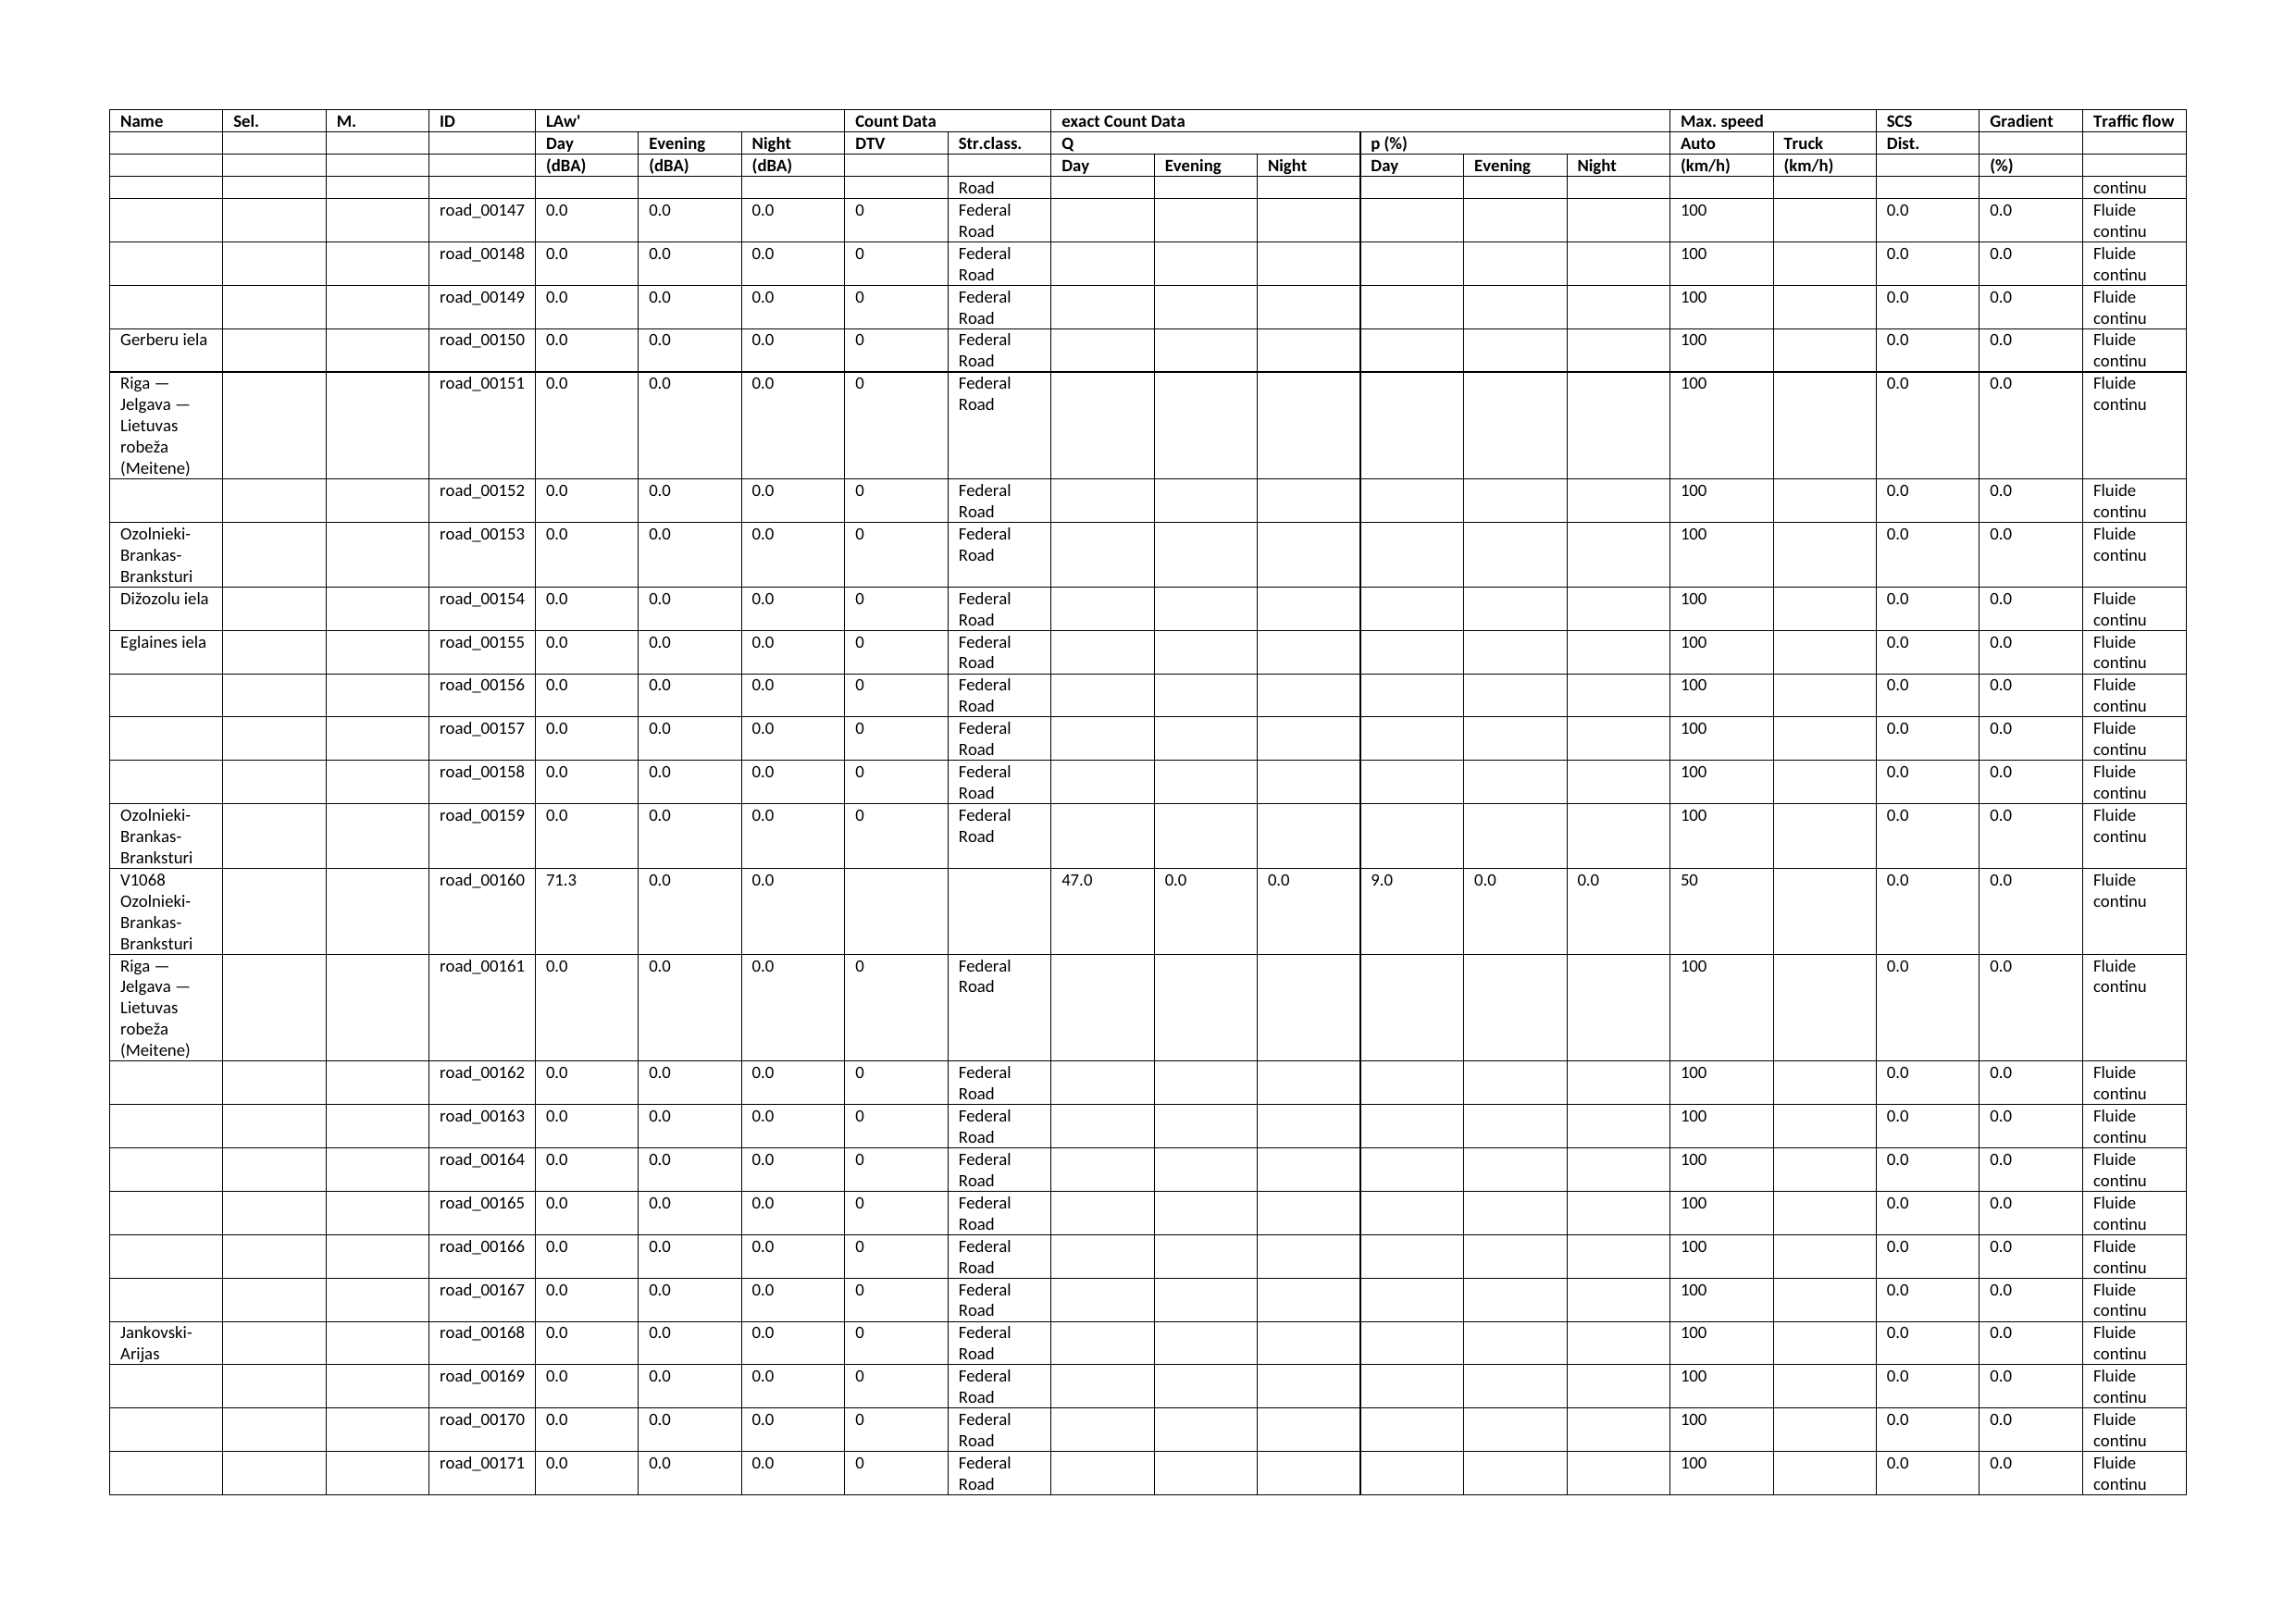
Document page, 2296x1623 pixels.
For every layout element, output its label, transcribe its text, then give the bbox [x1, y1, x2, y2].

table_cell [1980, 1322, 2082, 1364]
table_cell [110, 132, 222, 154]
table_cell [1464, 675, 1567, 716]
table_cell Dist. [1877, 132, 1979, 154]
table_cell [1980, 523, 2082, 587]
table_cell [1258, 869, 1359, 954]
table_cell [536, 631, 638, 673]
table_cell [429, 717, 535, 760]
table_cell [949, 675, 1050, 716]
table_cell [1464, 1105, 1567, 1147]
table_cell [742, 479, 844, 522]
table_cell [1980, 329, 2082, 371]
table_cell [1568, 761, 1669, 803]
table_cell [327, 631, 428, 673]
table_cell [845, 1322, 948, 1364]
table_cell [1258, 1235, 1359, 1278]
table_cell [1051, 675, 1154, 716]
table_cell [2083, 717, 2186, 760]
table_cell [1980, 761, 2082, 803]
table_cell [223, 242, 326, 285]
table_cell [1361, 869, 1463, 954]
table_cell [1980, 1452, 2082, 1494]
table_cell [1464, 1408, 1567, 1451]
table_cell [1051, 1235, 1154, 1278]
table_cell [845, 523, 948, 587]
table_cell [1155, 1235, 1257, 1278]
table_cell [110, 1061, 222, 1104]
table_cell (dBA) [742, 155, 844, 176]
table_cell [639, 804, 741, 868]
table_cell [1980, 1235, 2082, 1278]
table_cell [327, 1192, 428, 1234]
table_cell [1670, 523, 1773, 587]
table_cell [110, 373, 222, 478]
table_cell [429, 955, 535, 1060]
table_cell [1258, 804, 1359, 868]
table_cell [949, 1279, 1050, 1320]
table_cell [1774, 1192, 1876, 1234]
table_cell [949, 155, 1050, 176]
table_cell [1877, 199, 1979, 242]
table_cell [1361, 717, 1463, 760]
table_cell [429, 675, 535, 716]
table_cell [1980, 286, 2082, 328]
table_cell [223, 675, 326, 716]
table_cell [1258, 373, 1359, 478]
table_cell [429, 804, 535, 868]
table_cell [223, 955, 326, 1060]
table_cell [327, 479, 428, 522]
table_cell p (%) [1361, 132, 1669, 154]
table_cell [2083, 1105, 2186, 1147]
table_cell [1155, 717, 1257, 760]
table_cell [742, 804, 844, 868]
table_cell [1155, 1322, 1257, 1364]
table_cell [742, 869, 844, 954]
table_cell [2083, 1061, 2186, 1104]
table_cell [1980, 132, 2082, 154]
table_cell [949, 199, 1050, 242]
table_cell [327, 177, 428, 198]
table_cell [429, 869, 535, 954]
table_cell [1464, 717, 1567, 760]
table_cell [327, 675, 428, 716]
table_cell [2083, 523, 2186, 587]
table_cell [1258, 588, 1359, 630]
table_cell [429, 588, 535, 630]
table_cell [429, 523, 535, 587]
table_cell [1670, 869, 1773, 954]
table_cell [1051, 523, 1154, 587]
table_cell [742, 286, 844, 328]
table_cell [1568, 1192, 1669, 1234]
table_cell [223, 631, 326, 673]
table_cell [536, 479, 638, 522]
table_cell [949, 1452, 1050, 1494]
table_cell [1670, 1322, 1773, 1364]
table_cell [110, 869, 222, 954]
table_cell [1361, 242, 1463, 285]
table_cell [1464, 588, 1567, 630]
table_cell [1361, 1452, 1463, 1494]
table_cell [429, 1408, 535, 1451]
table_header Name [110, 110, 222, 131]
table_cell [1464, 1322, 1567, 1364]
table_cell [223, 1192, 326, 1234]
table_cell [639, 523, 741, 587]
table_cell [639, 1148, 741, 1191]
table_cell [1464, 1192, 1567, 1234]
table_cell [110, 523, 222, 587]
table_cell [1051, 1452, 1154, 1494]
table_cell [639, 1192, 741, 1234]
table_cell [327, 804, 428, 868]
table_cell Night [1258, 155, 1359, 176]
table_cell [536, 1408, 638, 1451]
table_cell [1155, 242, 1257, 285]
table_cell Day [536, 132, 638, 154]
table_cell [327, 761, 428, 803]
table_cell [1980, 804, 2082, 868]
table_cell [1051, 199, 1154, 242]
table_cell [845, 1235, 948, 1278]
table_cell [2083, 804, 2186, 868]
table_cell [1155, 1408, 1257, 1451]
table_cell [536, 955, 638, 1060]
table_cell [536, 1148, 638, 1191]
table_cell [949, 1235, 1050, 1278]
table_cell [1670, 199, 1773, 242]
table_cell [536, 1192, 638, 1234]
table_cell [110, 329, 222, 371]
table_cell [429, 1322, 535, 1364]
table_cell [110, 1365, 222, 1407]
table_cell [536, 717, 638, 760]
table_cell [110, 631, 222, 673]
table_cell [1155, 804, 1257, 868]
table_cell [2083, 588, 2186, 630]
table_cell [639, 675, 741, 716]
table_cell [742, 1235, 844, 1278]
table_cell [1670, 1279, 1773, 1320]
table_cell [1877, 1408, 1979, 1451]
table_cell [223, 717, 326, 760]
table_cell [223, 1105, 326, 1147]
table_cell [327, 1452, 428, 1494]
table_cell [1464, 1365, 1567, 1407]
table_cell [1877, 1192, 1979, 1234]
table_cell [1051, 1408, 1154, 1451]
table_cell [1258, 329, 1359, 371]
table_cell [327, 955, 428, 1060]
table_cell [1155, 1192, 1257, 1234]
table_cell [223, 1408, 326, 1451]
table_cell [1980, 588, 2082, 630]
table_cell (dBA) [536, 155, 638, 176]
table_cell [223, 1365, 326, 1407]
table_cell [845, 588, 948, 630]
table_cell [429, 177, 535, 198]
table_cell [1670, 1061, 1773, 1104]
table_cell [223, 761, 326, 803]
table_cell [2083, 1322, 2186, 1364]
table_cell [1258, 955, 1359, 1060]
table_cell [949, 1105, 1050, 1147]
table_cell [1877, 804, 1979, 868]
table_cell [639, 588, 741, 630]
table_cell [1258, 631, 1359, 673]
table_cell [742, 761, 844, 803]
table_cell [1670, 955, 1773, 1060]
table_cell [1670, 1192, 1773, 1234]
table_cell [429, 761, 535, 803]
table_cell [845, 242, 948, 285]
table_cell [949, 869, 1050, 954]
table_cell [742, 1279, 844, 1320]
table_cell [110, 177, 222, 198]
table_header Sel. [223, 110, 326, 131]
table_header exact Count Data [1051, 110, 1669, 131]
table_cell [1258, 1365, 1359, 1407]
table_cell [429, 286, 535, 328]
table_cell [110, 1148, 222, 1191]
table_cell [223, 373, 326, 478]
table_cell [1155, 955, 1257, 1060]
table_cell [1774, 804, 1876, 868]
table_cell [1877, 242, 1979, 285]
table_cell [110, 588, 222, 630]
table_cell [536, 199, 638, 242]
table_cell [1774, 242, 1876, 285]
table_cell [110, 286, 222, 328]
table_cell (km/h) [1670, 155, 1773, 176]
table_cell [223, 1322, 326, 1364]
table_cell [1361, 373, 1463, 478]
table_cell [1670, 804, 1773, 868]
table_cell Day [1051, 155, 1154, 176]
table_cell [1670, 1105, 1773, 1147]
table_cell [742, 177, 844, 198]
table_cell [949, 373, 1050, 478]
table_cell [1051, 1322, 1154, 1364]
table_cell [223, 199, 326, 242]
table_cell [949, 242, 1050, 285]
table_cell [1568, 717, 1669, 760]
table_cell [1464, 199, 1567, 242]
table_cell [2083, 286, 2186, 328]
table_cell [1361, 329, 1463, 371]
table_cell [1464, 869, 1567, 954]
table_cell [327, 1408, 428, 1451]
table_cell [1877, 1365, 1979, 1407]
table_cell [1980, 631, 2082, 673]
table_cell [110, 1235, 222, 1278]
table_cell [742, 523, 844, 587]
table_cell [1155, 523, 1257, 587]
table_cell Str.class. [949, 132, 1050, 154]
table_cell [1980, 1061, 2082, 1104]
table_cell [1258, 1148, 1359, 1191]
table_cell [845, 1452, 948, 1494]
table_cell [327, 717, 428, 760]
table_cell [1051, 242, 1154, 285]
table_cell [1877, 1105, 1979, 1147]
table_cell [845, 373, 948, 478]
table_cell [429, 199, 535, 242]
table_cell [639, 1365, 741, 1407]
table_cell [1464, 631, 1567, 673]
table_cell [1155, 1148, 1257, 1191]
table_cell Night [742, 132, 844, 154]
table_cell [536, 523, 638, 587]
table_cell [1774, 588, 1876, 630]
table_header Traffic flow [2083, 110, 2186, 131]
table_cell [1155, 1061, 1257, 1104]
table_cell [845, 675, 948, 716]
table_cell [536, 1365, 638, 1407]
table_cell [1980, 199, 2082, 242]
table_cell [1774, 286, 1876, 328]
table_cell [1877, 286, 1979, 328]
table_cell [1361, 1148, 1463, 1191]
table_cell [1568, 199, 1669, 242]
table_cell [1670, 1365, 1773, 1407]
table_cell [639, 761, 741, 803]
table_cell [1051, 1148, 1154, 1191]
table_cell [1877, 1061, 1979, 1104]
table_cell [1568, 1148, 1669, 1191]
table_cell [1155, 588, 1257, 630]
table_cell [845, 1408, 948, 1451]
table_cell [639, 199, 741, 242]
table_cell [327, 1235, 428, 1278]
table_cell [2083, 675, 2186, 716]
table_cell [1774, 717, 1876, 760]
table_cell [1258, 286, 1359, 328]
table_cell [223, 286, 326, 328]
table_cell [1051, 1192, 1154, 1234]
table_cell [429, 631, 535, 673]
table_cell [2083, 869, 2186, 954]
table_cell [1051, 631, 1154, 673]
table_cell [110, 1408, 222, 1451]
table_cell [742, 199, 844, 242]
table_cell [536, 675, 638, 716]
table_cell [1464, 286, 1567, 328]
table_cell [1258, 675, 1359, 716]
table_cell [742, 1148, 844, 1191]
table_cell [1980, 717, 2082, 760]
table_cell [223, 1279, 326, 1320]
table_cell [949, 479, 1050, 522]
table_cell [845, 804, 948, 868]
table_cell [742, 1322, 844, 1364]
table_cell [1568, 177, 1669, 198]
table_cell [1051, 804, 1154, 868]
table_header Count Data [845, 110, 1050, 131]
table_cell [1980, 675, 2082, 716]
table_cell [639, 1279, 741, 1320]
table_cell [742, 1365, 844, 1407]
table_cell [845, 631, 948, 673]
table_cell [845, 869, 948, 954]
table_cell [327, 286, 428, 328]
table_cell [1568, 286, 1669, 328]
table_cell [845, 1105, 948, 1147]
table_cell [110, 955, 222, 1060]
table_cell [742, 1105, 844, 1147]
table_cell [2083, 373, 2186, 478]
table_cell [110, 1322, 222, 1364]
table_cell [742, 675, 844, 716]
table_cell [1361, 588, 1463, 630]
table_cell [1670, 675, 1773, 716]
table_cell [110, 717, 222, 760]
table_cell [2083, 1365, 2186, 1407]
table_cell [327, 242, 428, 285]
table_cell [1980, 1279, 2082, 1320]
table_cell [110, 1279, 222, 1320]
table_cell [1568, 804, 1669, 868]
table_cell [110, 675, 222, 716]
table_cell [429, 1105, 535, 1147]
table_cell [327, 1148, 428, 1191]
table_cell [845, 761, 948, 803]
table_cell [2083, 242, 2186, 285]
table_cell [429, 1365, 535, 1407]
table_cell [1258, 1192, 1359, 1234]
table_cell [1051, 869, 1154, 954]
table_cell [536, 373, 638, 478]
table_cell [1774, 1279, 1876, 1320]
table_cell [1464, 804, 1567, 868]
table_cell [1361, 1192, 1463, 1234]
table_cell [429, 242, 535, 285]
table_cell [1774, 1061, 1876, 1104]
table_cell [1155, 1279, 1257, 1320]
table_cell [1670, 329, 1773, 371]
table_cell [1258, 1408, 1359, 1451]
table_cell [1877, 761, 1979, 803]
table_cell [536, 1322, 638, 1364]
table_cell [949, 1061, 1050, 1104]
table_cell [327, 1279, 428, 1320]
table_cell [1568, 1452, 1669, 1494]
table_cell Night [1568, 155, 1669, 176]
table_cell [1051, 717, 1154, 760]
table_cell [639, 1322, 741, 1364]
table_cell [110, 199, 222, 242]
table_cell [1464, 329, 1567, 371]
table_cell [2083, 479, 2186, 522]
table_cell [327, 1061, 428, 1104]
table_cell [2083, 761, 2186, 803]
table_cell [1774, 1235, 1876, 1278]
table_cell DTV [845, 132, 948, 154]
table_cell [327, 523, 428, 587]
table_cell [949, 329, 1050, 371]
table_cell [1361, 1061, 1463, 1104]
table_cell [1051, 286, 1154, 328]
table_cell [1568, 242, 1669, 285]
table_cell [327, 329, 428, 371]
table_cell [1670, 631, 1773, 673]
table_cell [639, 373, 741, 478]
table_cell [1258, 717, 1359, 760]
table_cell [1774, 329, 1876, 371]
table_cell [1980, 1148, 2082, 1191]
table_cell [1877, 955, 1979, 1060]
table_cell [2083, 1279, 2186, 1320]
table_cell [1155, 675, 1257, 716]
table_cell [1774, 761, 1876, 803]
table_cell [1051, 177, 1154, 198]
table_header Max. speed [1670, 110, 1876, 131]
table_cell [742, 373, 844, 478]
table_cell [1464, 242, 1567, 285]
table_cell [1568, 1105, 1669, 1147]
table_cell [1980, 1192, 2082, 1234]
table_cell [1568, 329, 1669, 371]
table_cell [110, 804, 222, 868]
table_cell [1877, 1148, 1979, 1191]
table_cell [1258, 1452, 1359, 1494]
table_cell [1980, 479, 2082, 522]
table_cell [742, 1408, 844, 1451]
table_cell [2083, 132, 2186, 154]
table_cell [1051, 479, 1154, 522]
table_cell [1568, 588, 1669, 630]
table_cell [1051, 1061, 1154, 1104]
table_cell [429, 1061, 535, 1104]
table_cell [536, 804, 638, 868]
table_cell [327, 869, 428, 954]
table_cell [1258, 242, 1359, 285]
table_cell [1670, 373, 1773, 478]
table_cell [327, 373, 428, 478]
table_cell Truck [1774, 132, 1876, 154]
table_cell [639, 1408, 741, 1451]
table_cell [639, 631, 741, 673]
table_cell Day [1361, 155, 1463, 176]
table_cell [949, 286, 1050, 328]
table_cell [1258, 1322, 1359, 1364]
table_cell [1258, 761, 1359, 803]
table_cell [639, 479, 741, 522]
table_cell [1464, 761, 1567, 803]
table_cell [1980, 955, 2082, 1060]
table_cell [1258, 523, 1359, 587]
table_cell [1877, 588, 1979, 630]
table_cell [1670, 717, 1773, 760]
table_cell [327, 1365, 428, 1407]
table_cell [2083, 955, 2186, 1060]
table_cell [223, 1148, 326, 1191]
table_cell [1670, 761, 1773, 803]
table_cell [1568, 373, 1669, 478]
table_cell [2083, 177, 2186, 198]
table_cell Q [1051, 132, 1359, 154]
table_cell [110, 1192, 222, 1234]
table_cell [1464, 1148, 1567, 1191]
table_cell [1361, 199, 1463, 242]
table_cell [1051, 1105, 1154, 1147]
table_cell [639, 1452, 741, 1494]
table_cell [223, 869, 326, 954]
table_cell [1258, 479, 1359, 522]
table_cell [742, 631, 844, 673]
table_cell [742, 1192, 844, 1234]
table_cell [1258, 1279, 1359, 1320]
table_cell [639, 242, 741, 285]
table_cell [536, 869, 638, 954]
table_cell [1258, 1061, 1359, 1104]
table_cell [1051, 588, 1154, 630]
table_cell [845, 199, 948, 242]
table_cell Evening [1464, 155, 1567, 176]
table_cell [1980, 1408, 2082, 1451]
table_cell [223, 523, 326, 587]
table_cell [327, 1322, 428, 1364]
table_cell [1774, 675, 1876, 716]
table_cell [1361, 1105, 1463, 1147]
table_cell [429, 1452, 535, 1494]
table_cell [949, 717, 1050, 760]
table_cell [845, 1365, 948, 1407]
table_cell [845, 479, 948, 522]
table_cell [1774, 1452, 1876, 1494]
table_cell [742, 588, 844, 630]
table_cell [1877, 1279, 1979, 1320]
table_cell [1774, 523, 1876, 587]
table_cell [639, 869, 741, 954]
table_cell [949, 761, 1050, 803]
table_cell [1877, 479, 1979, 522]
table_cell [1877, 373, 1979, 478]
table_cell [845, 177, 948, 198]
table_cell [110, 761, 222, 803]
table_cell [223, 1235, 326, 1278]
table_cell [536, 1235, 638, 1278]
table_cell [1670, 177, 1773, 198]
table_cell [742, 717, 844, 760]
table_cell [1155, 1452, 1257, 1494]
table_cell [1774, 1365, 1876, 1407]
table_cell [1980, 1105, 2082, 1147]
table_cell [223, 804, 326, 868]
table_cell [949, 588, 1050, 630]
table_cell (km/h) [1774, 155, 1876, 176]
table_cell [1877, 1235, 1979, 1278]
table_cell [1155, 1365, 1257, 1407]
table_cell [223, 132, 326, 154]
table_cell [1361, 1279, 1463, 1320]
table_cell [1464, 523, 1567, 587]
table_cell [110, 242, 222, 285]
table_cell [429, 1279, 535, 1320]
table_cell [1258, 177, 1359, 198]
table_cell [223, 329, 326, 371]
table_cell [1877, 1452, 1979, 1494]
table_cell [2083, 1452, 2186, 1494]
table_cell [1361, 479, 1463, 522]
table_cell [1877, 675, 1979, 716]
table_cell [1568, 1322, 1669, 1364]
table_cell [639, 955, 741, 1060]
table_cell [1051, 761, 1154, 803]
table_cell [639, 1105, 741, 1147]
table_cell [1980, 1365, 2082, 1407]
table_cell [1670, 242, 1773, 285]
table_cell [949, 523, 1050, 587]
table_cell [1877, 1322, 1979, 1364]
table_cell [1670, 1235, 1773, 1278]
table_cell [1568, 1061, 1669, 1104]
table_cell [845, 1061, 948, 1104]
table_header SCS [1877, 110, 1979, 131]
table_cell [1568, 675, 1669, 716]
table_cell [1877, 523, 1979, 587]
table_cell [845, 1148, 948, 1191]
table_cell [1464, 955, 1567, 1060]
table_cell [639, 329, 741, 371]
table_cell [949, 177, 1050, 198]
table_cell [327, 132, 428, 154]
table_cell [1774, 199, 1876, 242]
table_header ID [429, 110, 535, 131]
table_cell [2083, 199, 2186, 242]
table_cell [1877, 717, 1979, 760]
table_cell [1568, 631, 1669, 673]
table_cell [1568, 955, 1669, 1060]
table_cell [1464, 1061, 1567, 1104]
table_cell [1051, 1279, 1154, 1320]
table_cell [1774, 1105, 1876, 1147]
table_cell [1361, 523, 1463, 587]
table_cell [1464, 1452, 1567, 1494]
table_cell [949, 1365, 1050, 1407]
table_header Gradient [1980, 110, 2082, 131]
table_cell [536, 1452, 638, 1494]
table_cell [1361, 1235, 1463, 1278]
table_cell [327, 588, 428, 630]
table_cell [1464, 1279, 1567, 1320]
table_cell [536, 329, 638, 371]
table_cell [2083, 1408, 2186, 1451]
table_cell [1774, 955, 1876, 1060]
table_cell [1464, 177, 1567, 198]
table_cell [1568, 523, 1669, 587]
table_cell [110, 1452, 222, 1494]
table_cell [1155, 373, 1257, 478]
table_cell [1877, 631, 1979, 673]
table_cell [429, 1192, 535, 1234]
table_cell [845, 155, 948, 176]
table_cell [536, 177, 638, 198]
table_header LAw' [536, 110, 844, 131]
table_cell [110, 155, 222, 176]
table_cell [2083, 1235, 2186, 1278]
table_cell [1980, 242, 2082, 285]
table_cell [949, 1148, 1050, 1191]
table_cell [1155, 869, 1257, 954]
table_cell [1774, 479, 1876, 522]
table_cell Evening [1155, 155, 1257, 176]
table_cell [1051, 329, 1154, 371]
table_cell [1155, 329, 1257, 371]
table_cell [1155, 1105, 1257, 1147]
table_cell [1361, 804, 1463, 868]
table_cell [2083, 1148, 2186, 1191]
table_cell [1877, 155, 1979, 176]
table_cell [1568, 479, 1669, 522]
table_cell Auto [1670, 132, 1773, 154]
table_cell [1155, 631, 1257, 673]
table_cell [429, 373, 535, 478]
table_cell (dBA) [639, 155, 741, 176]
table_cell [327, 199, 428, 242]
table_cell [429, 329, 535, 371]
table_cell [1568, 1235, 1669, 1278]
table_cell (%) [1980, 155, 2082, 176]
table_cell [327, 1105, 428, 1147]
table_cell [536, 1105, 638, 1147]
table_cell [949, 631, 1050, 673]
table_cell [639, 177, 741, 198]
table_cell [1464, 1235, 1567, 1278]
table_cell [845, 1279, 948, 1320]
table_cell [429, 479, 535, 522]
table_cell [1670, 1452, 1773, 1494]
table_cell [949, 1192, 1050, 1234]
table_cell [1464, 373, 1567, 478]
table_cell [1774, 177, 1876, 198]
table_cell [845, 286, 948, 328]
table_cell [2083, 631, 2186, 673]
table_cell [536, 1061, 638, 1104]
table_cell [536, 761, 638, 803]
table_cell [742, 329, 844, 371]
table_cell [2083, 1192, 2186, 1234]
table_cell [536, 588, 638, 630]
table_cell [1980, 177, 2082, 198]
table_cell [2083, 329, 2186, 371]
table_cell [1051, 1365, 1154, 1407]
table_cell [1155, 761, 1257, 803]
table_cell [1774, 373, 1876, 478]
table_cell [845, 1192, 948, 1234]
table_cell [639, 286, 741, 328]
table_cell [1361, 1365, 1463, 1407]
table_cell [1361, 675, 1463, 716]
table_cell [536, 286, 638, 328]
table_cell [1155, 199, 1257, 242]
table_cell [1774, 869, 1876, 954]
table_cell [429, 155, 535, 176]
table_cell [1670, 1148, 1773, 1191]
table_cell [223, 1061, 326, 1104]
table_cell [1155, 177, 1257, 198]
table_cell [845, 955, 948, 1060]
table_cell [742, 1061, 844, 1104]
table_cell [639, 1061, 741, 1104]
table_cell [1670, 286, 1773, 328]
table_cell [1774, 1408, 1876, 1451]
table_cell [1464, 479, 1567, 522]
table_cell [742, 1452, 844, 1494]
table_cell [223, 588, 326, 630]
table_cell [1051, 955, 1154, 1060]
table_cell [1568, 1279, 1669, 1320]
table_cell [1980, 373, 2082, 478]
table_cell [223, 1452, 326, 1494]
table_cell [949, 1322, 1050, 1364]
table_cell [2083, 155, 2186, 176]
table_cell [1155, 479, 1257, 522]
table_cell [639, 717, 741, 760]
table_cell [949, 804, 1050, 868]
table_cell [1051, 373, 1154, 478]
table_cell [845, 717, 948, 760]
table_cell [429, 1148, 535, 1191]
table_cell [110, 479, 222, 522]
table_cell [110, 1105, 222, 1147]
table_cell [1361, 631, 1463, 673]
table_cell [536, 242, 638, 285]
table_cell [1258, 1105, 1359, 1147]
table_cell [327, 155, 428, 176]
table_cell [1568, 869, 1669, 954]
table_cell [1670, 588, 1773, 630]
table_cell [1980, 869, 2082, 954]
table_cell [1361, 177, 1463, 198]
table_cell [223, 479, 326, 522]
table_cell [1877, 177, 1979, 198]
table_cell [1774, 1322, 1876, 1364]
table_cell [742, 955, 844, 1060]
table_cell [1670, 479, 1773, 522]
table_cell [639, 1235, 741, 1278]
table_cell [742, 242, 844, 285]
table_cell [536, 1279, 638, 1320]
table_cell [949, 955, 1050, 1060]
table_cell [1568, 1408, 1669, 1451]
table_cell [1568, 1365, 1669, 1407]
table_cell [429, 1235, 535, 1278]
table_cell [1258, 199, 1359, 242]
table_cell [429, 132, 535, 154]
table_cell [223, 155, 326, 176]
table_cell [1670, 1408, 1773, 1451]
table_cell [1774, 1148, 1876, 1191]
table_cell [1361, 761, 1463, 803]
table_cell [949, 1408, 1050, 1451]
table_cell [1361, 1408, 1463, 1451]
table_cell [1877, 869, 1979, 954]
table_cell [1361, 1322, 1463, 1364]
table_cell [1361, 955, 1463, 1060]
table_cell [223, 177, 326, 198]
table_header M. [327, 110, 428, 131]
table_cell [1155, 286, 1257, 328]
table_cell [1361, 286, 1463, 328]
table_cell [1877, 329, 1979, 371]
table_cell Evening [639, 132, 741, 154]
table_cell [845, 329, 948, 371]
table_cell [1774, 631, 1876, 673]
